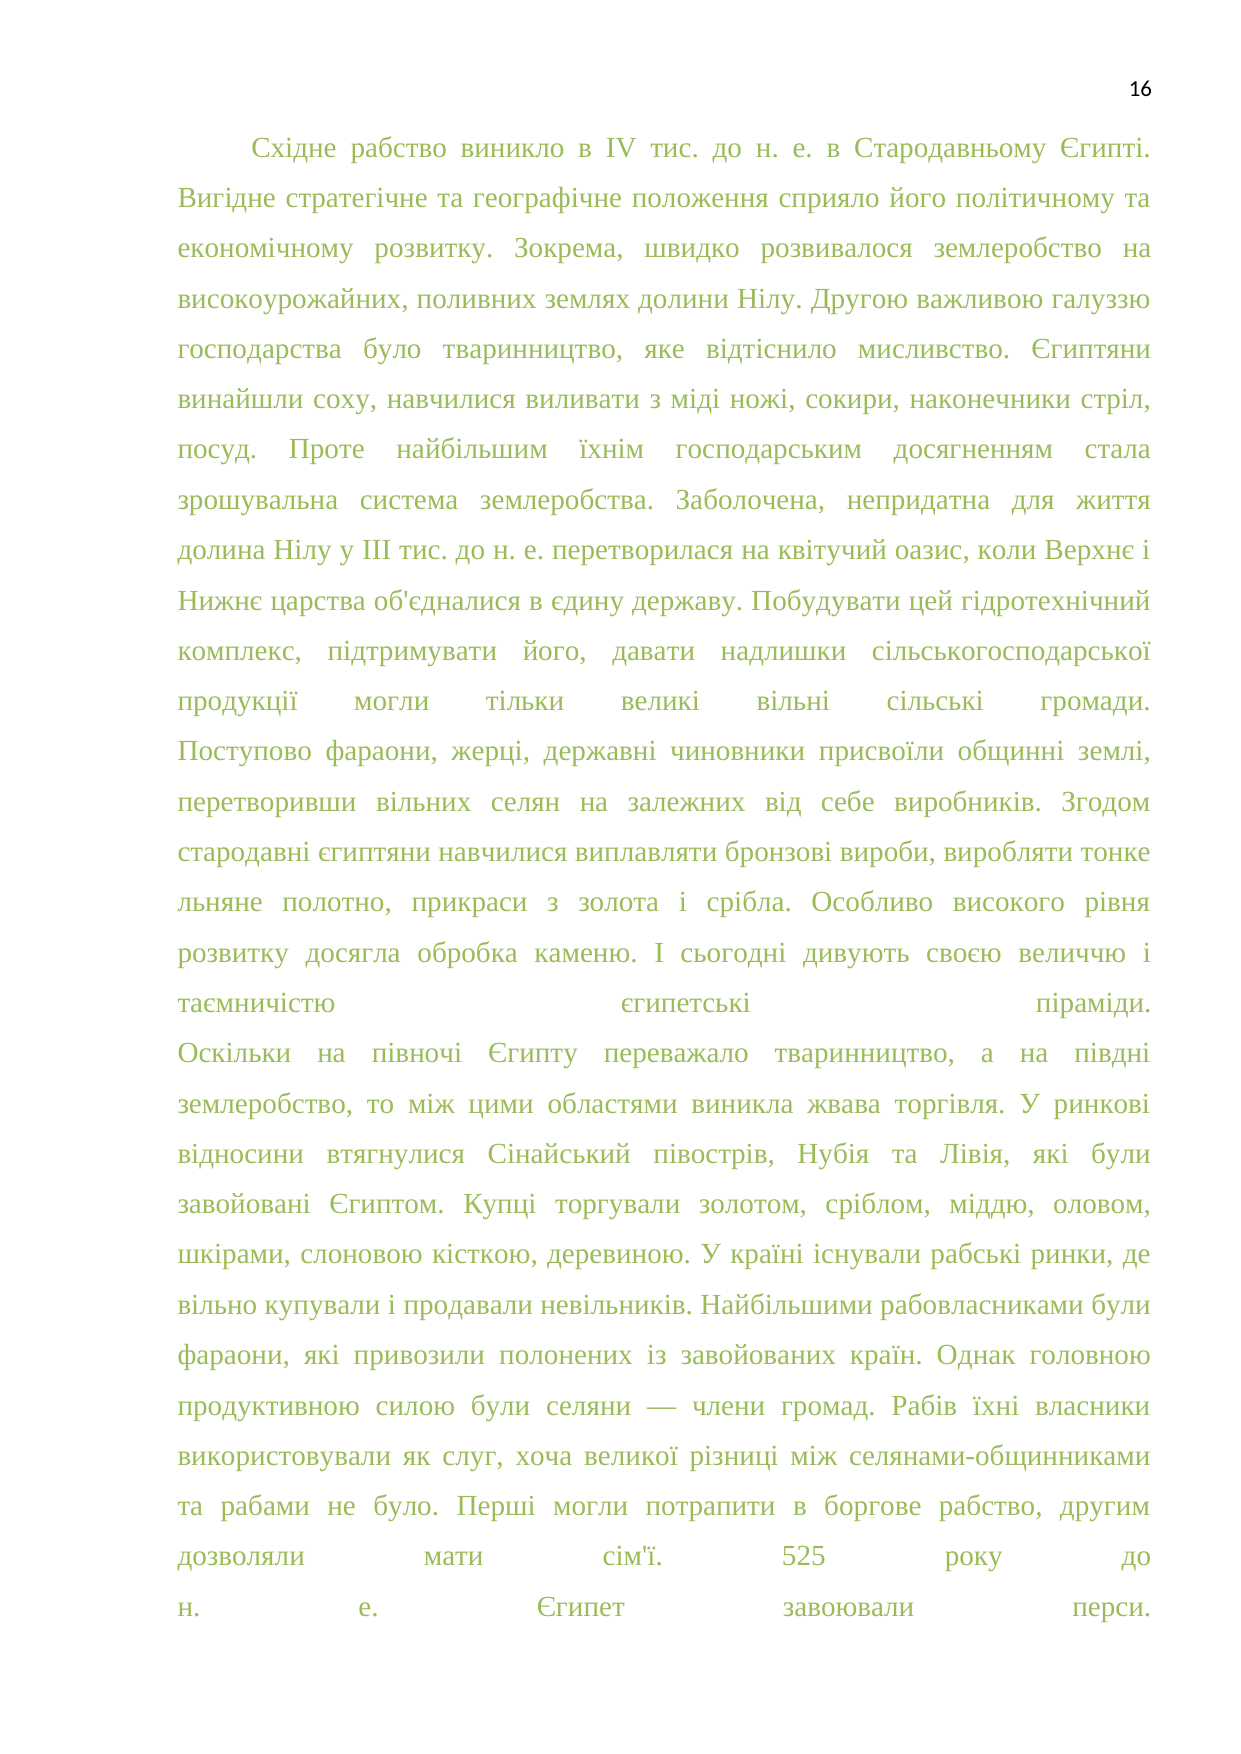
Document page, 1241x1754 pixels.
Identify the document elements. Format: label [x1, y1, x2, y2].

text [177, 130, 1152, 1622]
